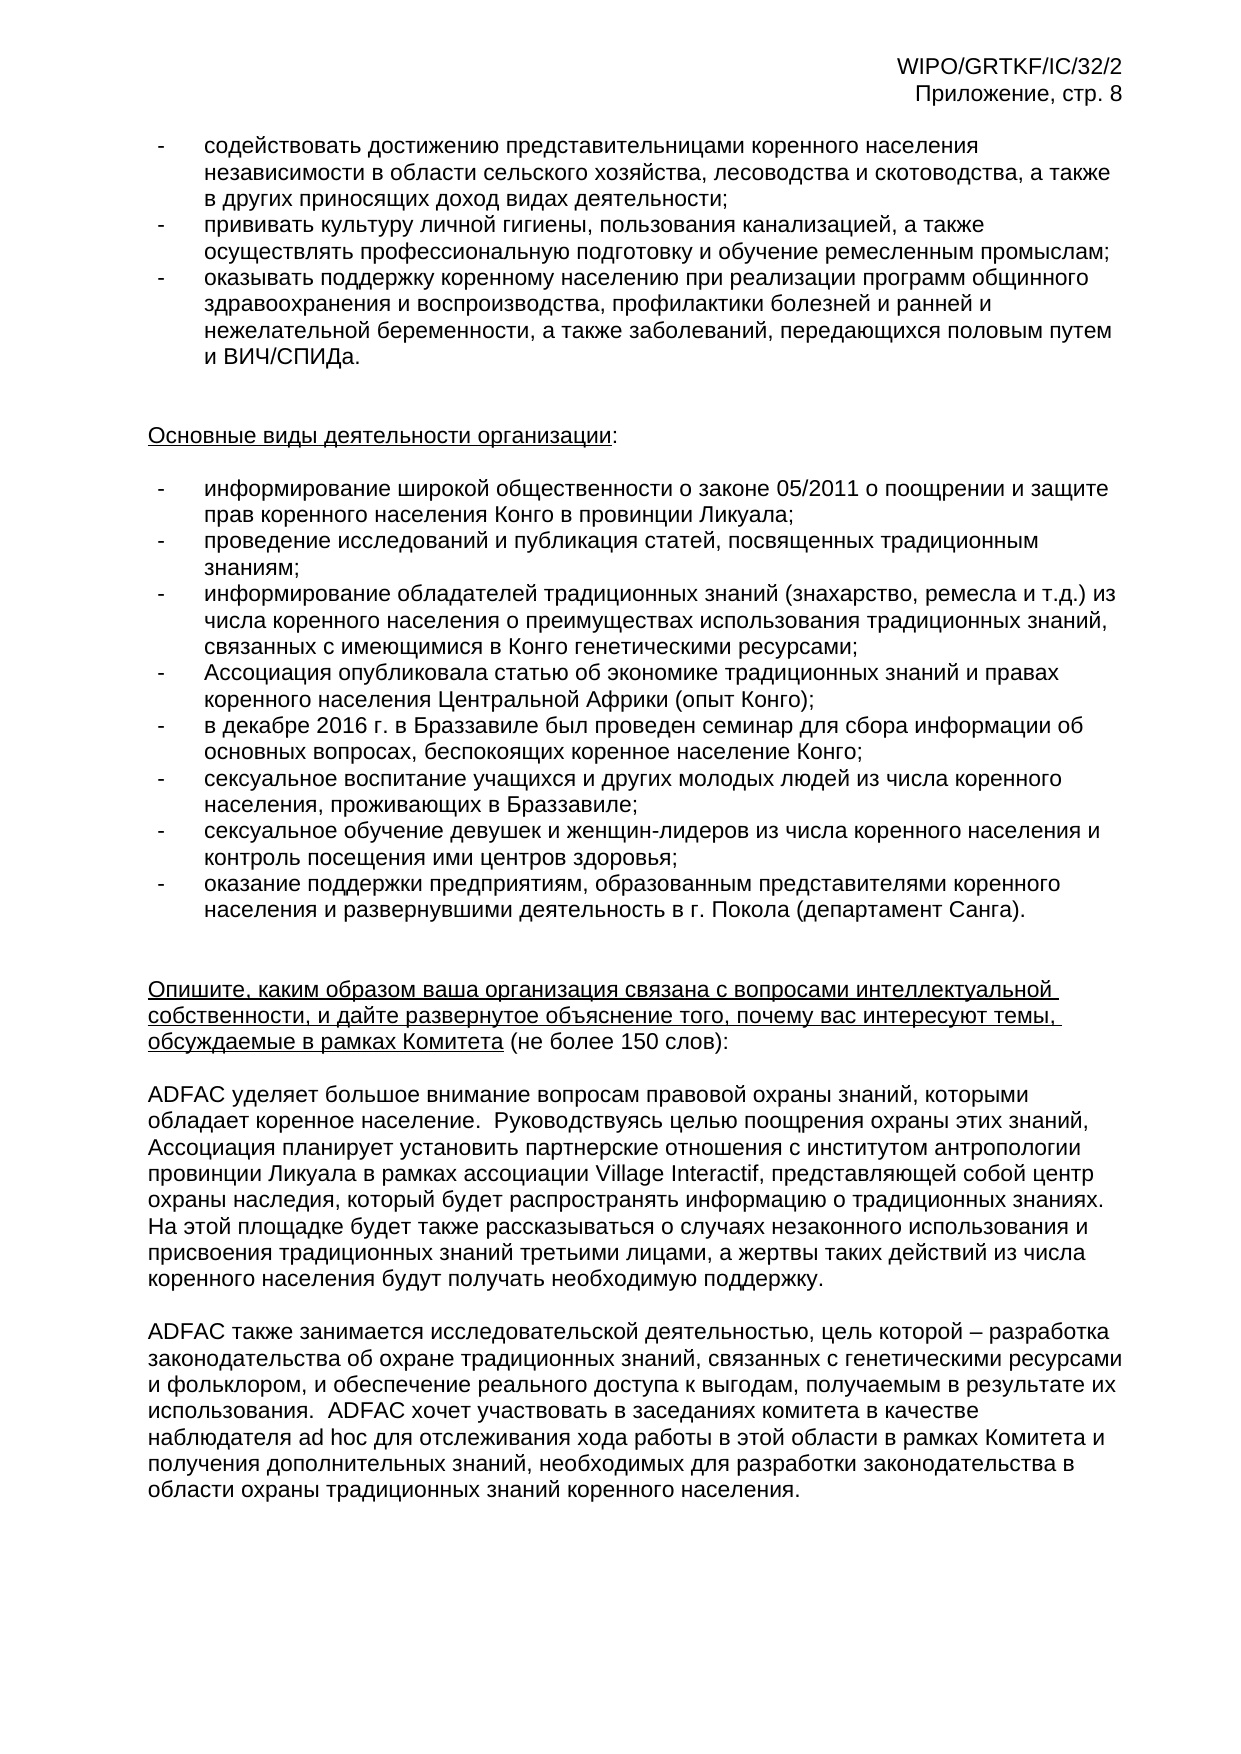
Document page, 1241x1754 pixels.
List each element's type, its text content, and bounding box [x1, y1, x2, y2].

list оказывать поддержку коренному населению при реализации программ общинного здравоохранения и воспроизводства, профилактики болезней и ранней и нежелательной беременности, а также заболеваний, передающихся половым путем и ВИЧ/СПИДа. [157, 264, 1124, 369]
list информирование обладателей традиционных знаний (знахарство, ремесла и т.д.) из числа коренного населения о преимуществах использования традиционных знаний, связанных с имеющимися в Конго генетическими ресурсами; [157, 580, 1124, 659]
list прививать культуру личной гигиены, пользования канализацией, а также осуществлять профессиональную подготовку и обучение ремесленным промыслам; [157, 211, 1124, 264]
list в декабре 2016 г. в Браззавиле был проведен семинар для сбора информации об основных вопросах, беспокоящих коренное население Конго; [157, 712, 1124, 765]
text ADFAC также занимается исследовательской деятельностью, цель которой – разработка законодательства об охране традиционных знаний, связанных с генетическими ресурсами и фольклором, и обеспечение реального доступа к выгодам, получаемым в результате их использования. ADFAC хочет участвовать в заседаниях комитета в качестве наблюдателя ad hoc для отслеживания хода работы в этой области в рамках Комитета и получения дополнительных знаний, необходимых для разработки законодательства в области охраны традиционных знаний коренного населения. [148, 1318, 1124, 1503]
list информирование широкой общественности о законе 05/2011 о поощрении и защите прав коренного населения Конго в провинции Ликуала; [157, 475, 1124, 527]
list содействовать достижению представительницами коренного населения независимости в области сельского хозяйства, лесоводства и скотоводства, а также в других приносящих доход видах деятельности; [157, 132, 1124, 211]
list сексуальное воспитание учащихся и других молодых людей из числа коренного населения, проживающих в Браззавиле; [157, 765, 1124, 817]
text Основные виды деятельности организации: [148, 422, 1124, 448]
list проведение исследований и публикация статей, посвященных традиционным знаниям; [157, 527, 1124, 580]
list Ассоциация опубликовала статью об экономике традиционных знаний и правах коренного населения Центральной Африки (опыт Конго); [157, 659, 1124, 712]
list сексуальное обучение девушек и женщин-лидеров из числа коренного населения и контроль посещения ими центров здоровья; [157, 817, 1124, 870]
text Опишите, каким образом ваша организация связана с вопросами интеллектуальной собственности, и дайте развернутое объяснение того, почему вас интересуют темы, обсуждаемые в рамках Комитета (не более 150 слов): [148, 976, 1122, 1054]
list оказание поддержки предприятиям, образованным представителями коренного населения и развернувшими деятельность в г. Покола (департамент Санга). [157, 870, 1124, 923]
text ADFAC уделяет большое внимание вопросам правовой охраны знаний, которыми обладает коренное население. Руководствуясь целью поощрения охраны этих знаний, Ассоциация планирует установить партнерские отношения с институтом антропологии провинции Ликуала в рамках ассоциации Village Interactif, представляющей собой центр охраны наследия, который будет распространять информацию о традиционных знаниях. На этой площадке будет также рассказываться о случаях незаконного использования и присвоения традиционных знаний третьими лицами, а жертвы таких действий из числа коренного населения будут получать необходимую поддержку. [148, 1081, 1124, 1292]
